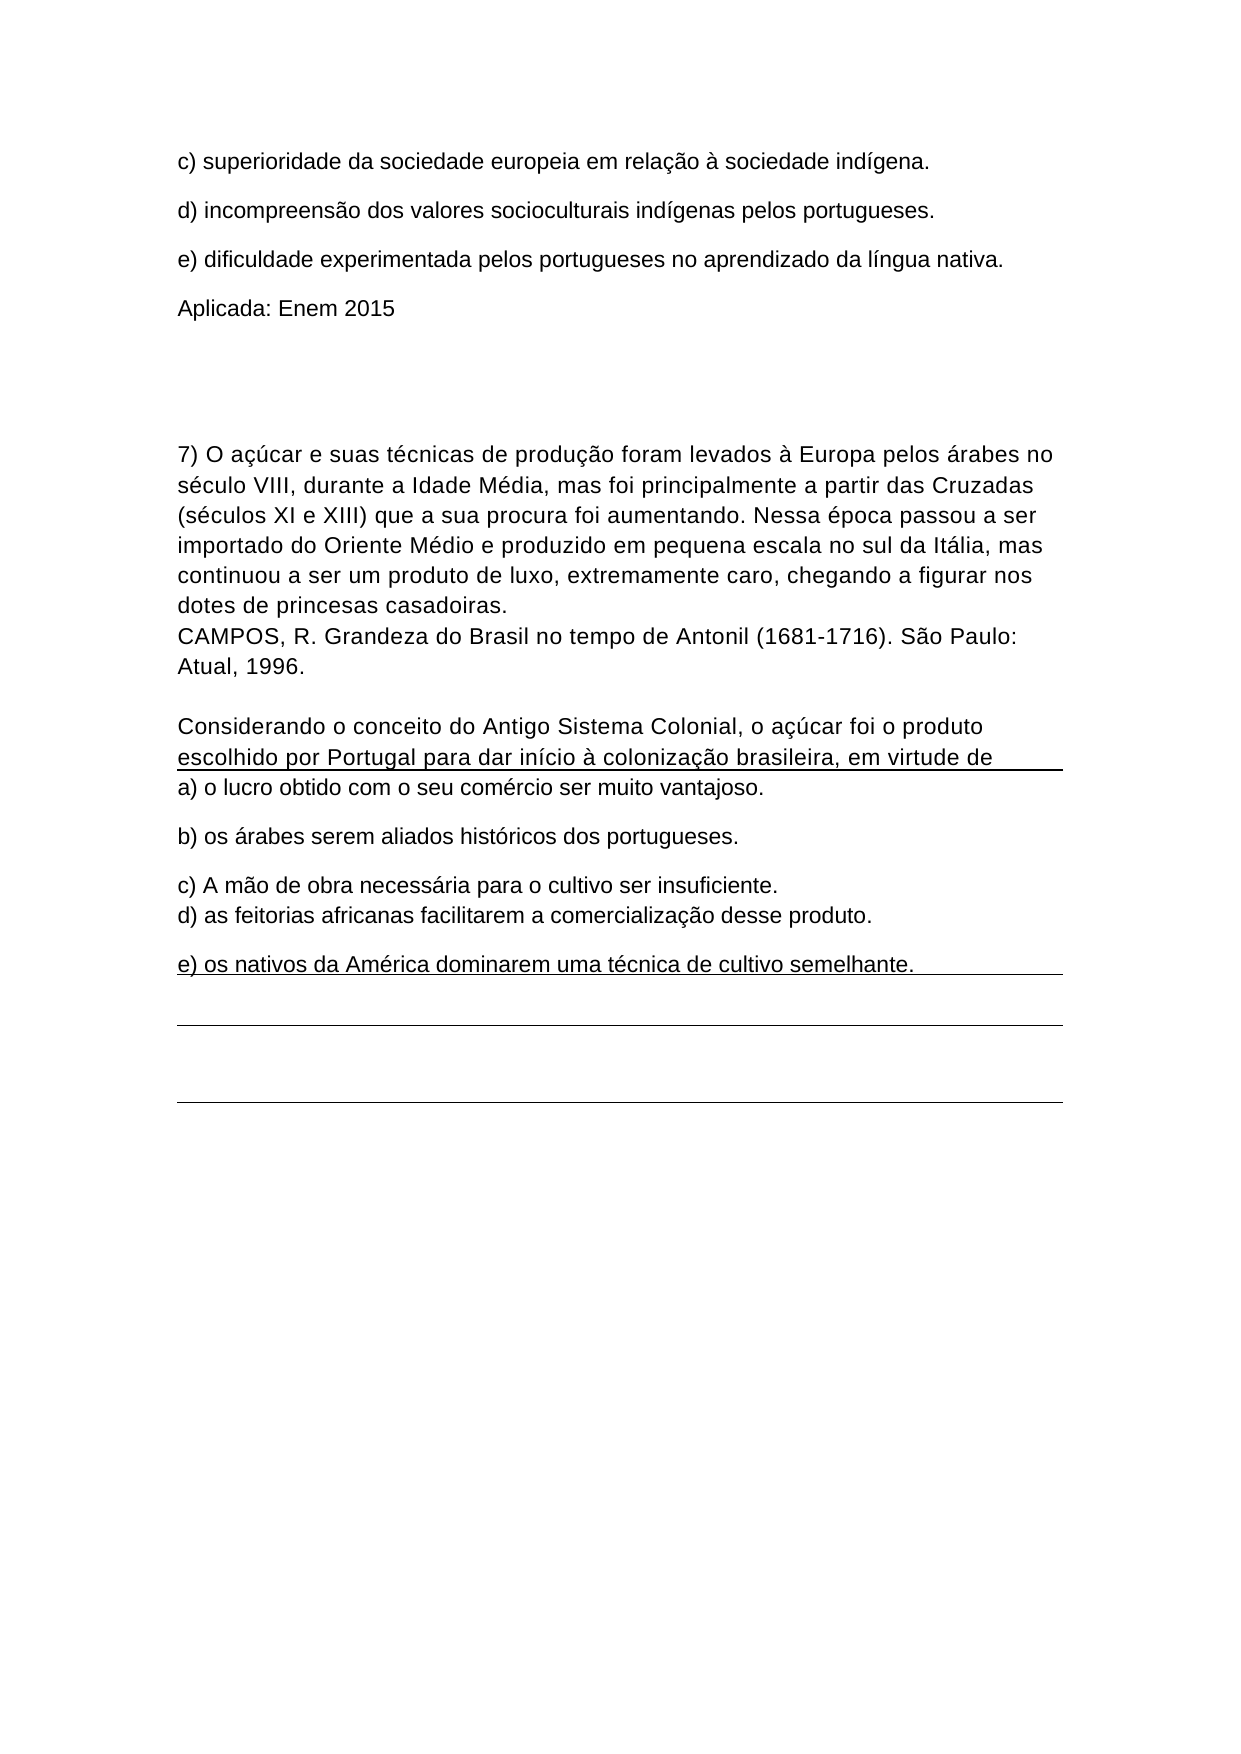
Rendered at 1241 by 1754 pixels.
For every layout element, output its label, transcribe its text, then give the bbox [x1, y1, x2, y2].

text e) dificuldade experimentada pelos portugueses no aprendizado da língua nativa. [177, 246, 1063, 272]
text 7) O açúcar e suas técnicas de produção foram levados à Europa pelos árabes no século VIII, durante a Idade Média, mas foi principalmente a partir das Cruzadas (séculos XI e XIII) que a sua procura foi aumentando. Nessa época passou a ser importado do Oriente Médio e produzido em pequena escala no sul da Itália, mas continuou a ser um produto de luxo, extremamente caro, chegando a figurar nos dotes de princesas casadoiras. CAMPOS, R. Grandeza do Brasil no tempo de Antonil (1681-1716). São Paulo: Atual, 1996. Considerando o conceito do Antigo Sistema Colonial, o açúcar foi o produto escolhido por Portugal para dar início à colonização brasileira, em virtude de [177, 441, 1063, 769]
text Aplicada: Enem 2015 [177, 294, 1063, 321]
text e) os nativos da América dominarem uma técnica de cultivo semelhante. [177, 951, 1063, 974]
text d) as feitorias africanas facilitarem a comercialização desse produto. [177, 902, 1063, 928]
text c) superioridade da sociedade europeia em relação à sociedade indígena. [177, 148, 1063, 174]
text c) A mão de obra necessária para o cultivo ser insuficiente. [177, 872, 1063, 898]
text b) os árabes serem aliados históricos dos portugueses. [177, 823, 1063, 849]
text a) o lucro obtido com o seu comércio ser muito vantajoso. [177, 774, 1063, 800]
text d) incompreensão dos valores socioculturais indígenas pelos portugueses. [177, 197, 1063, 223]
